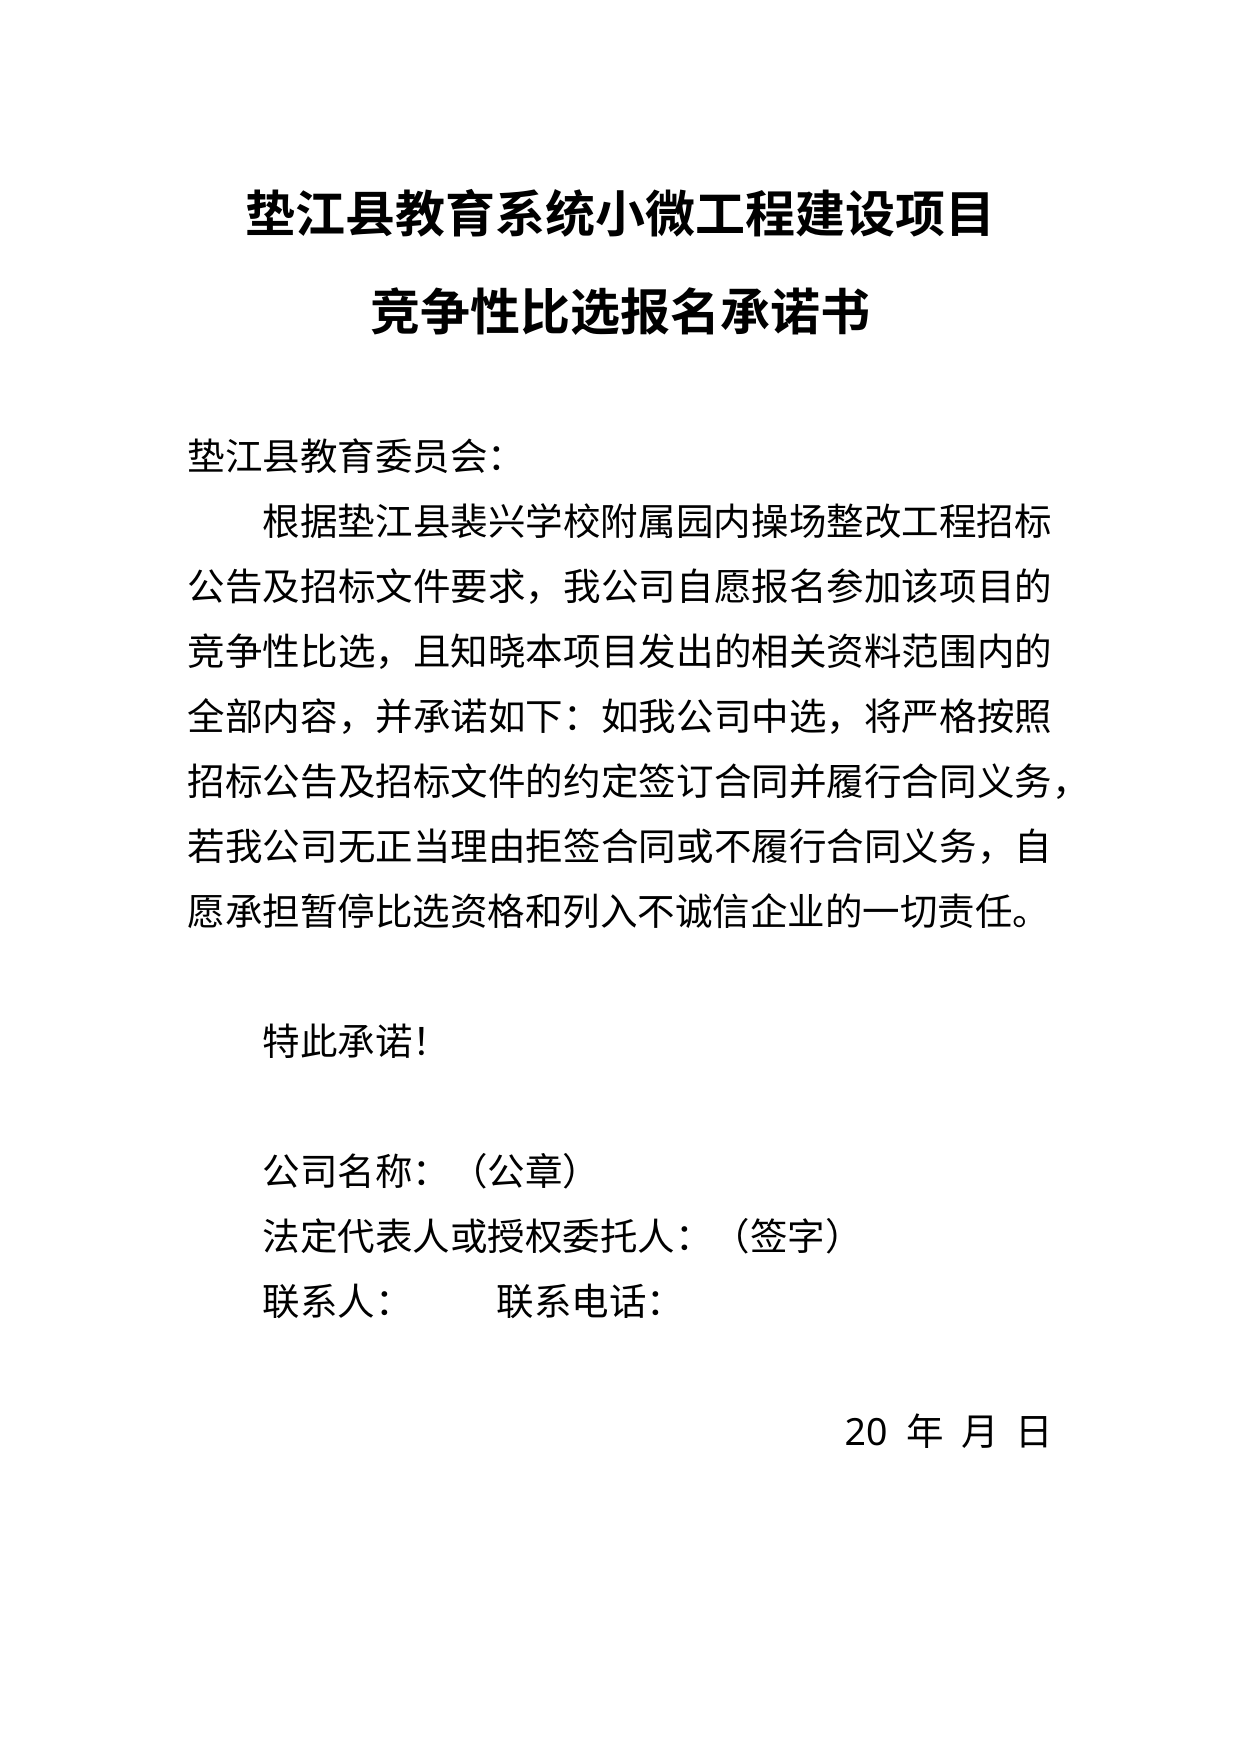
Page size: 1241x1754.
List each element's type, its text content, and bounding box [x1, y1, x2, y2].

text 竞争性比选报名承诺书 [187, 259, 1053, 357]
text 法定代表人或授权委托人：（签字） [187, 1202, 1053, 1267]
text 公司名称：（公章） [187, 1137, 1053, 1202]
text 联系人： 联系电话： [187, 1267, 1053, 1332]
text 20 年 月 日 [187, 1397, 1053, 1462]
text 特此承诺！ [187, 1007, 1053, 1072]
text 垫江县教育系统小微工程建设项目 [187, 162, 1053, 259]
text 根据垫江县裴兴学校附属园内操场整改工程招标公告及招标文件要求，我公司自愿报名参加该项目的竞争性比选，且知晓本项目发出的相关资料范围内的全部内容，并承诺如下：如我公司中选，将严格按照招标公告及招标文件的约定签订合同并履行合同义务，若我公司无正当理由拒签合同或不履行合同义务，自愿承担暂停比选资格和列入不诚信企业的一切责任。 [187, 487, 1053, 942]
text 垫江县教育委员会： [187, 422, 1053, 487]
